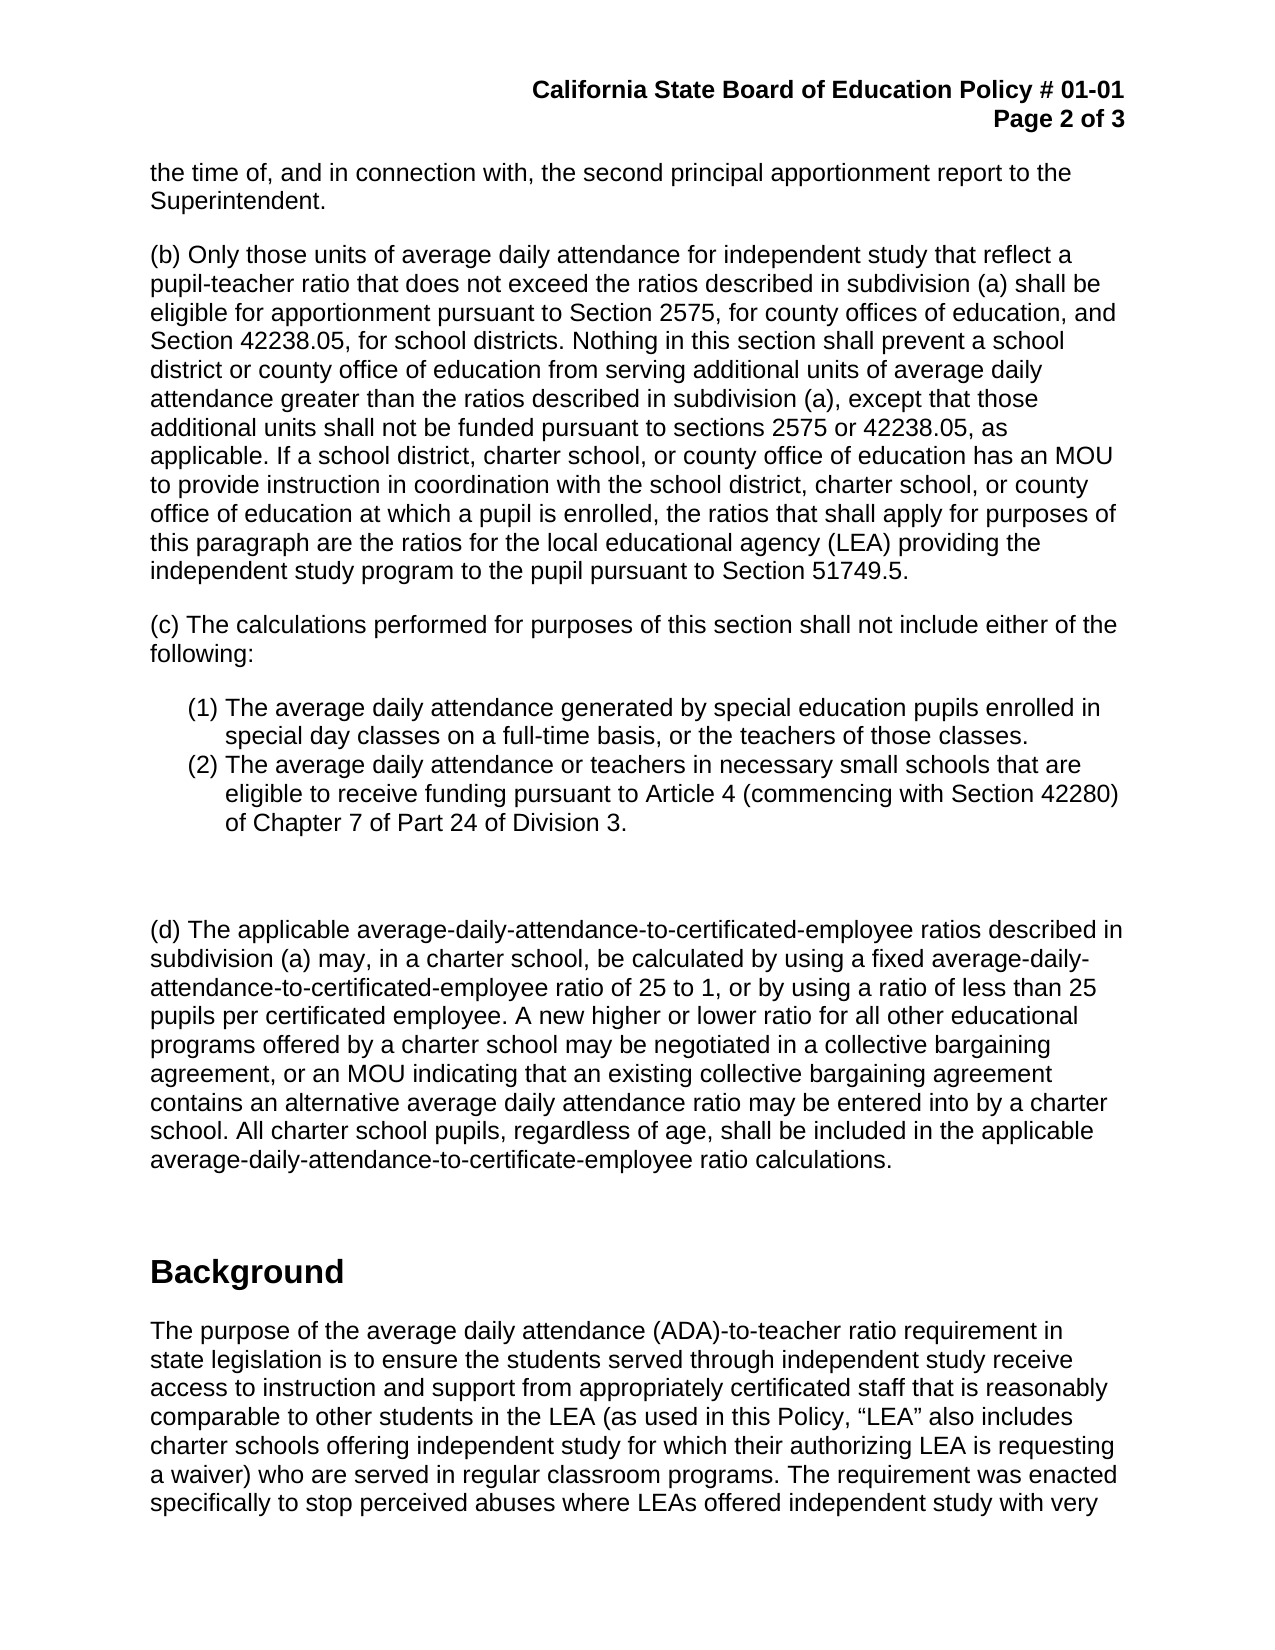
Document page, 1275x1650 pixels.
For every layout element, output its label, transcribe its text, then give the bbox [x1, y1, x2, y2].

list The average daily attendance generated by special education pupils enrolled in special day classes on a full-time basis, or the teachers of those classes. [187, 692, 1125, 750]
text (d) The applicable average-daily-attendance-to-certificated-employee ratios described in subdivision (a) may, in a charter school, be calculated by using a fixed average-daily-attendance-to-certificated-employee ratio of 25 to 1, or by using a ratio of less than 25 pupils per certificated employee. A new higher or lower ratio for all other educational programs offered by a charter school may be negotiated in a collective bargaining agreement, or an MOU indicating that an existing collective bargaining agreement contains an alternative average daily attendance ratio may be entered into by a charter school. All charter school pupils, regardless of age, shall be included in the applicable average-daily-attendance-to-certificate-employee ratio calculations. [150, 915, 1125, 1174]
text (c) The calculations performed for purposes of this section shall not include either of the following: [150, 610, 1125, 667]
text (b) Only those units of average daily attendance for independent study that reflect a pupil-teacher ratio that does not exceed the ratios described in subdivision (a) shall be eligible for apportionment pursuant to Section 2575, for county offices of education, and Section 42238.05, for school districts. Nothing in this section shall prevent a school district or county office of education from serving additional units of average daily attendance greater than the ratios described in subdivision (a), except that those additional units shall not be funded pursuant to sections 2575 or 42238.05, as applicable. If a school district, charter school, or county office of education has an MOU to provide instruction in coordination with the school district, charter school, or county office of education at which a pupil is enrolled, the ratios that shall apply for purposes of this paragraph are the ratios for the local educational agency (LEA) providing the independent study program to the pupil pursuant to Section 51749.5. [150, 240, 1125, 585]
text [150, 1316, 1125, 1517]
list The average daily attendance or teachers in necessary small schools that are eligible to receive funding pursuant to Article 4 (commencing with Section 42280) of Chapter 7 of Part 24 of Division 3. [187, 750, 1125, 836]
subtitle Background [150, 1252, 1125, 1291]
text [150, 157, 1125, 215]
